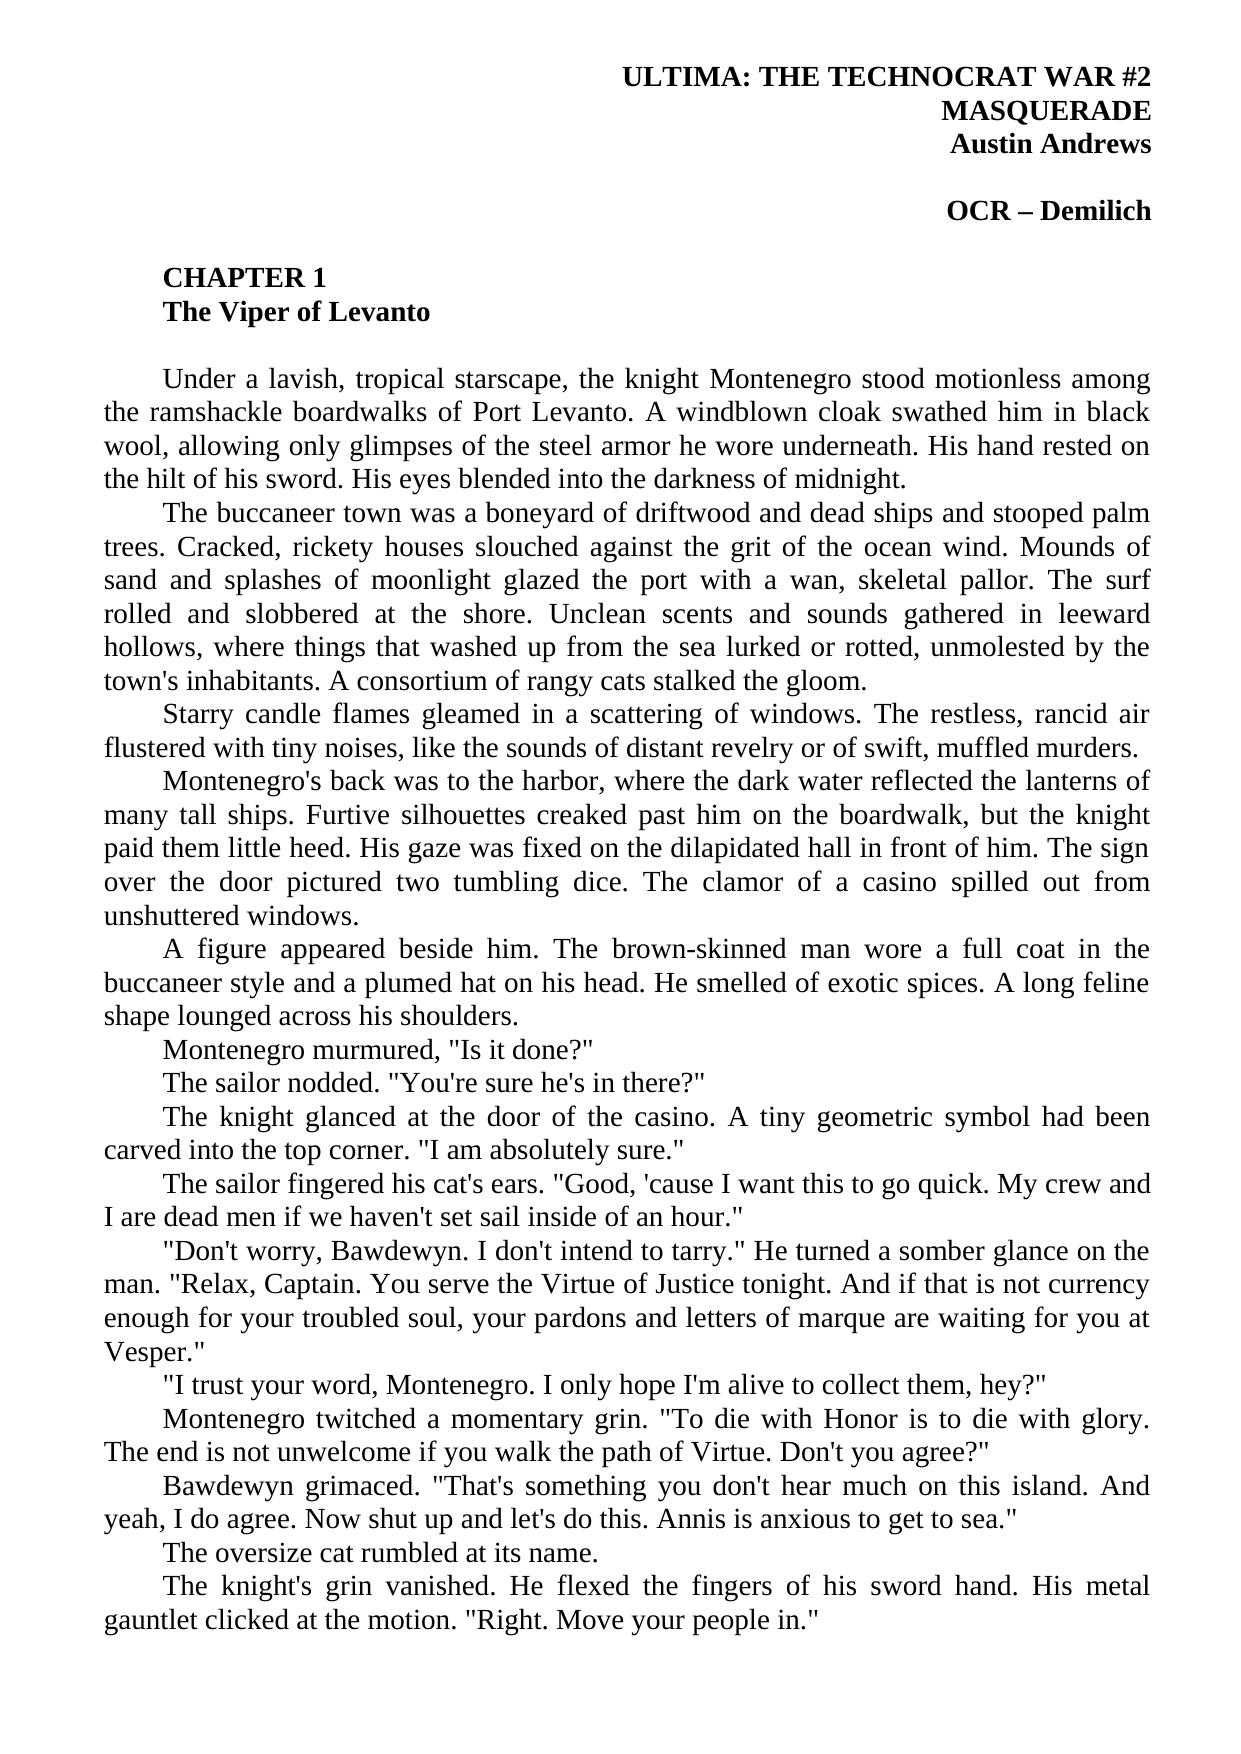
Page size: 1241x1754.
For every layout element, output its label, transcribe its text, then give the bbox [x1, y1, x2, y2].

text The sailor nodded. "You're sure he's in there?" [103, 1065, 1152, 1099]
text ULTIMA: THE TECHNOCRAT WAR #2 [103, 59, 1152, 93]
text Montenegro twitched a momentary grin. "To die with Honor is to die with glory. The end is not unwelcome if you walk the path of Virtue. Don't you agree?" [103, 1401, 1152, 1468]
text Austin Andrews [103, 126, 1152, 160]
text The buccaneer town was a boneyard of driftwood and dead ships and stooped palm trees. Cracked, rickety houses slouched against the grit of the ocean wind. Mounds of sand and splashes of moonlight glazed the port with a wan, skeletal pallor. The surf rolled and slobbered at the shore. Unclean scents and sounds gathered in leeward hollows, where things that washed up from the sea lurked or rotted, unmolested by the town's inhabitants. A consortium of rangy cats stalked the gloom. [103, 495, 1152, 696]
text Starry candle flames gleamed in a scattering of windows. The restless, rancid air flustered with tiny noises, like the sounds of distant revelry or of swift, muffled murders. [103, 696, 1152, 763]
text CHAPTER 1 [103, 260, 1152, 294]
text A figure appeared beside him. The brown-skinned man wore a full coat in the buccaneer style and a plumed hat on his head. He smelled of exotic spices. A long feline shape lounged across his shoulders. [103, 931, 1152, 1032]
text The knight's grin vanished. He flexed the fingers of his sword hand. His metal gauntlet clicked at the motion. "Right. Move your people in." [103, 1568, 1152, 1636]
text Bawdewyn grimaced. "That's something you don't hear much on this island. And yeah, I do agree. Now shut up and let's do this. Annis is anxious to get to sea." [103, 1468, 1152, 1535]
text "Don't worry, Bawdewyn. I don't intend to tarry." He turned a somber glance on the man. "Relax, Captain. You serve the Virtue of Justice tonight. And if that is not currency enough for your troubled soul, your pardons and letters of marque are waiting for you at Vesper." [103, 1233, 1152, 1367]
text The Viper of Levanto [103, 294, 1152, 327]
text Montenegro murmured, "Is it done?" [103, 1032, 1152, 1065]
text The oversize cat rumbled at its name. [103, 1535, 1152, 1568]
text "I trust your word, Montenegro. I only hope I'm alive to collect them, hey?" [103, 1367, 1152, 1401]
text Under a lavish, tropical starscape, the knight Montenegro stood motionless among the ramshackle boardwalks of Port Levanto. A windblown cloak swathed him in black wool, allowing only glimpses of the steel armor he wore underneath. His hand rested on the hilt of his sword. His eyes blended into the darkness of midnight. [103, 361, 1152, 495]
text The knight glanced at the door of the casino. A tiny geometric symbol had been carved into the top corner. "I am absolutely sure." [103, 1099, 1152, 1166]
text MASQUERADE [103, 93, 1152, 126]
text Montenegro's back was to the harbor, where the dark water reflected the lanterns of many tall ships. Furtive silhouettes creaked past him on the boardwalk, but the knight paid them little heed. His gaze was fixed on the dilapidated hall in front of him. The sign over the door pictured two tumbling dice. The clamor of a casino spilled out from unshuttered windows. [103, 763, 1152, 931]
text OCR – Demilich [103, 193, 1152, 227]
text The sailor fingered his cat's ears. "Good, 'cause I want this to go quick. My crew and I are dead men if we haven't set sail inside of an hour." [103, 1166, 1152, 1233]
